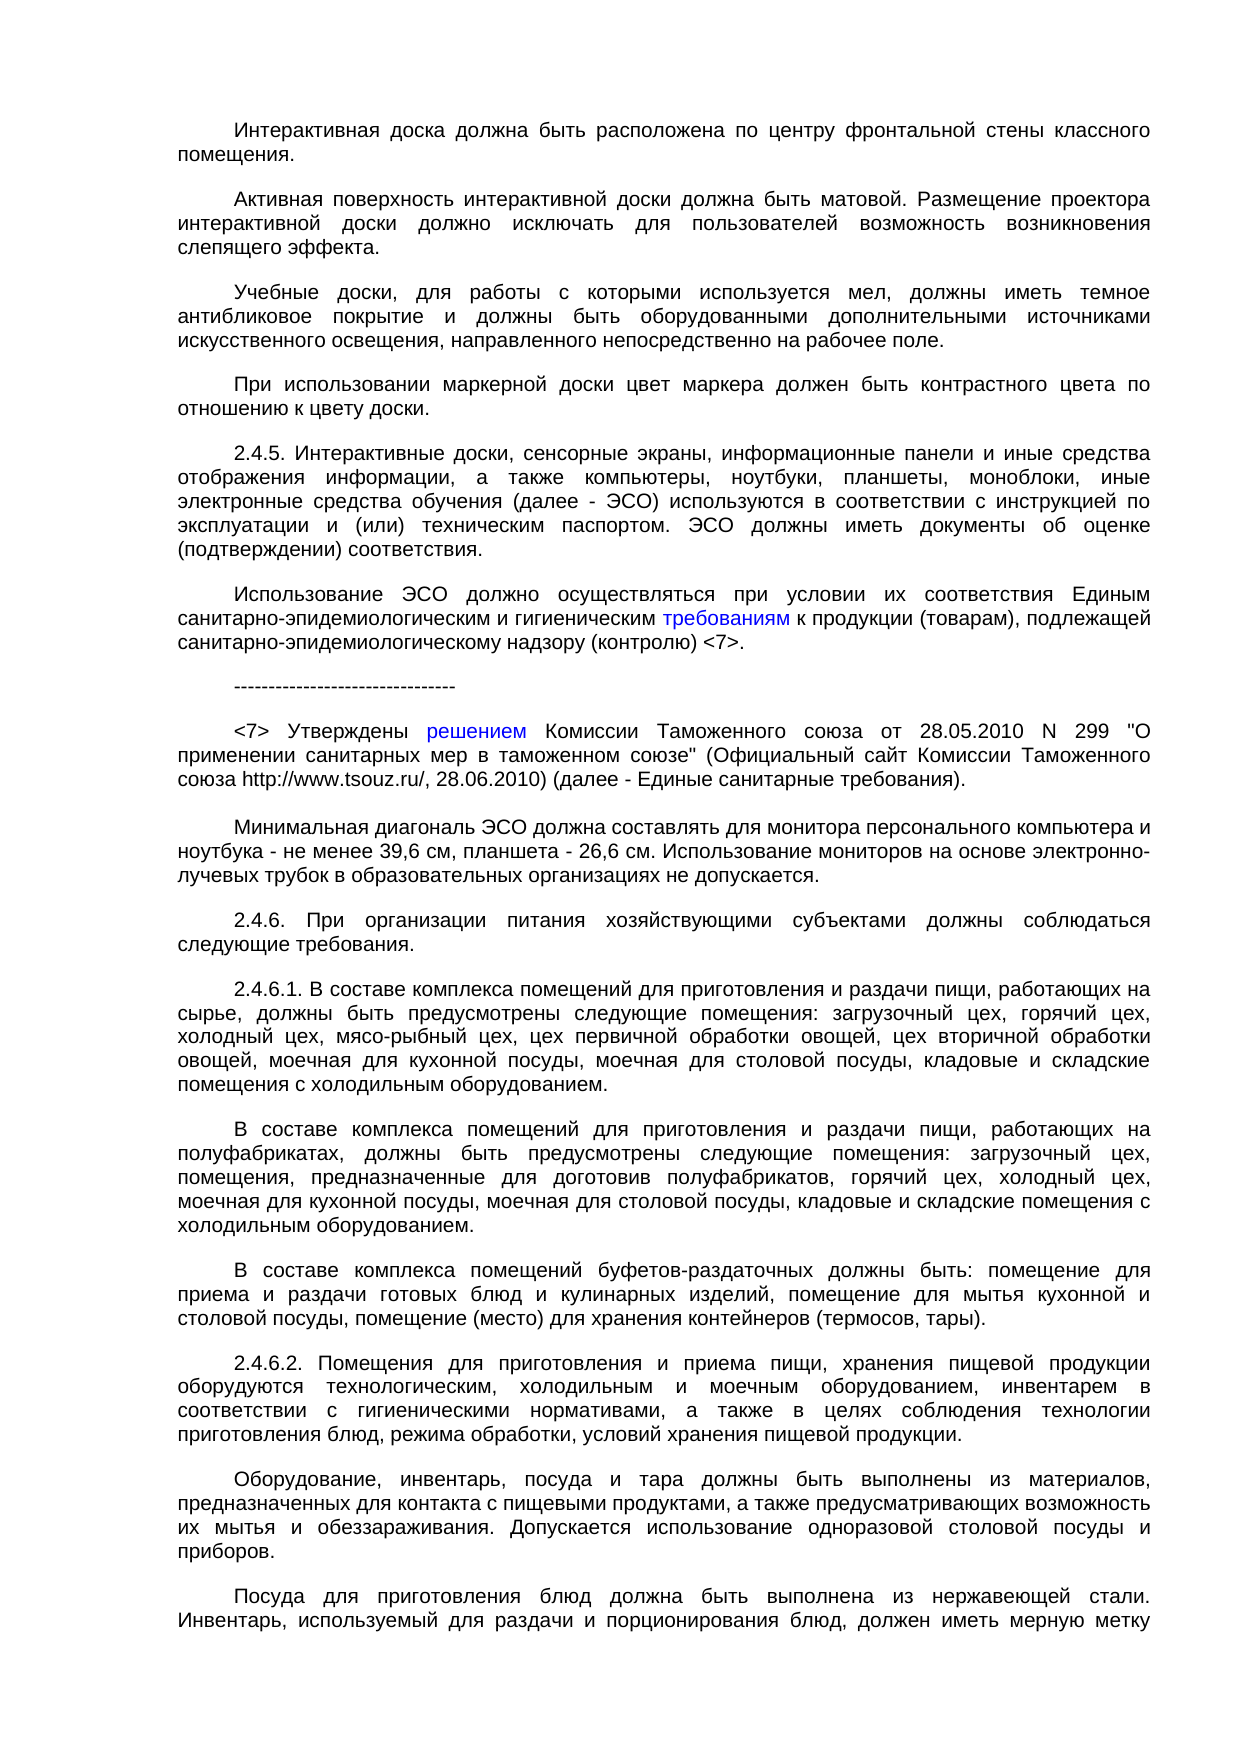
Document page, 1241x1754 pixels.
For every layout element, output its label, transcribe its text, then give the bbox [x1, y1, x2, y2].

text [177, 1584, 1152, 1632]
text -------------------------------- [177, 674, 1152, 698]
text Оборудование, инвентарь, посуда и тара должны быть выполнены из материалов, предназначенных для контакта с пищевыми продуктами, а также предусматривающих возможность их мытья и обеззараживания. Допускается использование одноразовой столовой посуды и приборов. [177, 1467, 1152, 1563]
text Минимальная диагональ ЭСО должна составлять для монитора персонального компьютера и ноутбука - не менее 39,6 см, планшета - 26,6 см. Использование мониторов на основе электронно-лучевых трубок в образовательных организациях не допускается. [177, 815, 1152, 887]
text Учебные доски, для работы с которыми используется мел, должны иметь темное антибликовое покрытие и должны быть оборудованными дополнительными источниками искусственного освещения, направленного непосредственно на рабочее поле. [177, 279, 1152, 351]
text 2.4.6.1. В составе комплекса помещений для приготовления и раздачи пищи, работающих на сырье, должны быть предусмотрены следующие помещения: загрузочный цех, горячий цех, холодный цех, мясо-рыбный цех, цех первичной обработки овощей, цех вторичной обработки овощей, моечная для кухонной посуды, моечная для столовой посуды, кладовые и складские помещения с холодильным оборудованием. [177, 976, 1152, 1096]
text Интерактивная доска должна быть расположена по центру фронтальной стены классного помещения. [177, 118, 1152, 166]
text 2.4.6. При организации питания хозяйствующими субъектами должны соблюдаться следующие требования. [177, 908, 1152, 956]
text При использовании маркерной доски цвет маркера должен быть контрастного цвета по отношению к цвету доски. [177, 372, 1152, 420]
text В составе комплекса помещений для приготовления и раздачи пищи, работающих на полуфабрикатах, должны быть предусмотрены следующие помещения: загрузочный цех, помещения, предназначенные для доготовив полуфабрикатов, горячий цех, холодный цех, моечная для кухонной посуды, моечная для столовой посуды, кладовые и складские помещения с холодильным оборудованием. [177, 1117, 1152, 1237]
text 2.4.6.2. Помещения для приготовления и приема пищи, хранения пищевой продукции оборудуются технологическим, холодильным и моечным оборудованием, инвентарем в соответствии с гигиеническими нормативами, а также в целях соблюдения технологии приготовления блюд, режима обработки, условий хранения пищевой продукции. [177, 1350, 1152, 1446]
text 2.4.5. Интерактивные доски, сенсорные экраны, информационные панели и иные средства отображения информации, а также компьютеры, ноутбуки, планшеты, моноблоки, иные электронные средства обучения (далее - ЭСО) используются в соответствии с инструкцией по эксплуатации и (или) техническим паспортом. ЭСО должны иметь документы об оценке (подтверждении) соответствия. [177, 441, 1152, 561]
text В составе комплекса помещений буфетов-раздаточных должны быть: помещение для приема и раздачи готовых блюд и кулинарных изделий, помещение для мытья кухонной и столовой посуды, помещение (место) для хранения контейнеров (термосов, тары). [177, 1258, 1152, 1329]
text <7> Утверждены решением Комиссии Таможенного союза от 28.05.2010 N 299 "О применении санитарных мер в таможенном союзе" (Официальный сайт Комиссии Таможенного союза http://www.tsouz.ru/, 28.06.2010) (далее - Единые санитарные требования). [177, 719, 1152, 791]
text Активная поверхность интерактивной доски должна быть матовой. Размещение проектора интерактивной доски должно исключать для пользователей возможность возникновения слепящего эффекта. [177, 187, 1152, 259]
text Использование ЭСО должно осуществляться при условии их соответствия Единым санитарно-эпидемиологическим и гигиеническим требованиям к продукции (товарам), подлежащей санитарно-эпидемиологическому надзору (контролю) <7>. [177, 582, 1152, 653]
